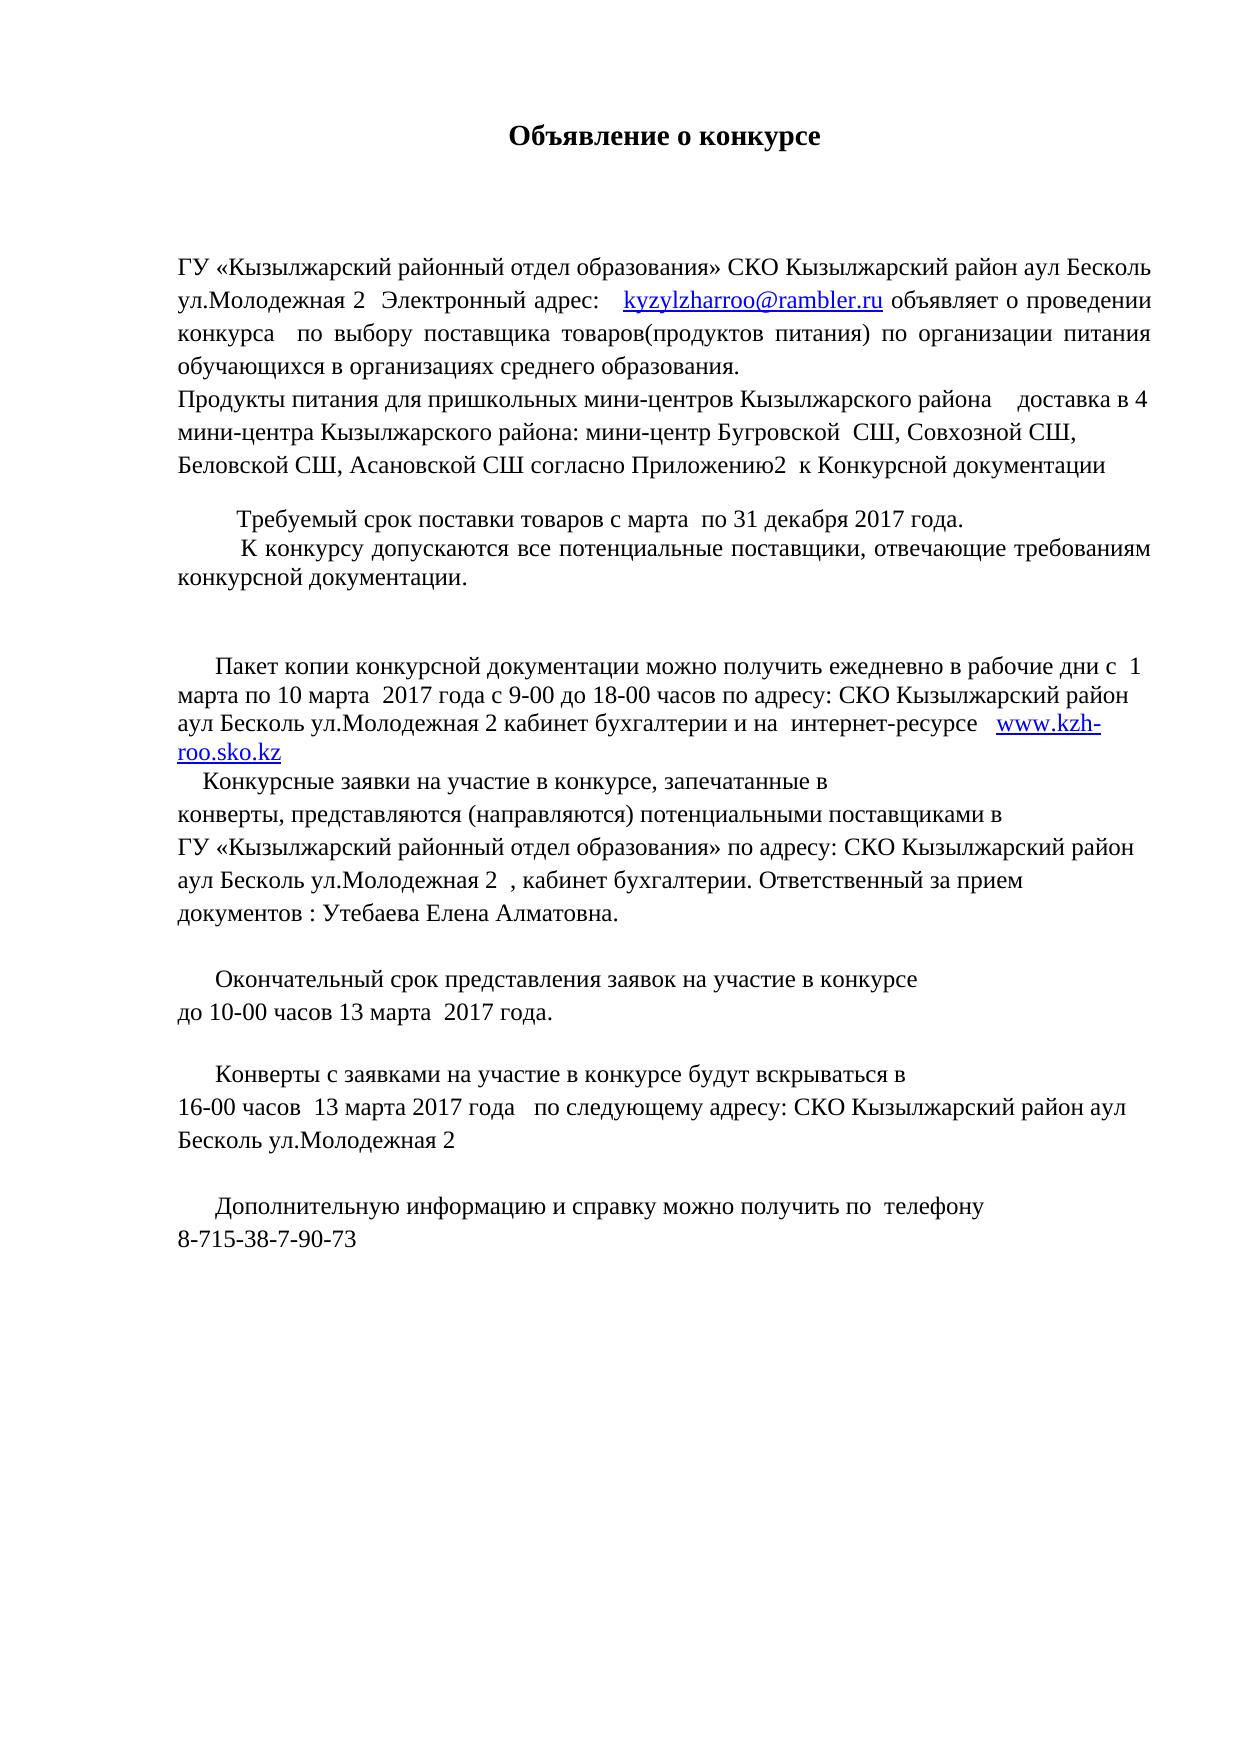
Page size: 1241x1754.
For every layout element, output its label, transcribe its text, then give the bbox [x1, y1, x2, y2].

text Окончательный срок представления заявок на участие в конкурсе до 10-00 часов 13 марта 2017 года. Конверты с заявками на участие в конкурсе будут вскрываться в 16-00 часов 13 марта 2017 года по следующему адресу: СКО Кызылжарский район аул Бесколь ул.Молодежная 2 [177, 964, 1152, 1154]
text ГУ «Кызылжарский районный отдел образования» СКО Кызылжарский район аул Бесколь ул.Молодежная 2 Электронный адрес: kyzylzharroo@rambler.ru объявляет о проведении конкурса по выбору поставщика товаров(продуктов питания) по организации питания обучающихся в организациях среднего образования. [177, 252, 1152, 380]
text Конкурсные заявки на участие в конкурсе, запечатанные в конверты, представляются (направляются) потенциальными поставщиками в ГУ «Кызылжарский районный отдел образования» по адресу: СКО Кызылжарский район аул Бесколь ул.Молодежная 2 , кабинет бухгалтерии. Ответственный за прием документов : Утебаева Елена Алматовна. [177, 766, 1152, 927]
text К конкурсу допускаются все потенциальные поставщики, отвечающие требованиям конкурсной документации. [177, 533, 1152, 591]
text 8-715-38-7-90-73 [177, 1224, 1152, 1253]
text Объявление о конкурсе [177, 118, 1152, 152]
text Продукты питания для пришкольных мини-центров Кызылжарского района доставка в 4 мини-центра Кызылжарского района: мини-центр Бугровской СШ, Совхозной СШ, Беловской СШ, Асановской СШ согласно Приложению2 к Конкурсной документации [177, 384, 1152, 479]
text Дополнительную информацию и справку можно получить по телефону [177, 1191, 1152, 1220]
text Пакет копии конкурсной документации можно получить ежедневно в рабочие дни с 1 марта по 10 марта 2017 года с 9-00 до 18-00 часов по адресу: СКО Кызылжарский район аул Бесколь ул.Молодежная 2 кабинет бухгалтерии и на интернет-ресурсе www.kzh-roo.sko.kz [177, 651, 1152, 766]
text Требуемый срок поставки товаров с марта по 31 декабря 2017 года. [177, 504, 1152, 533]
